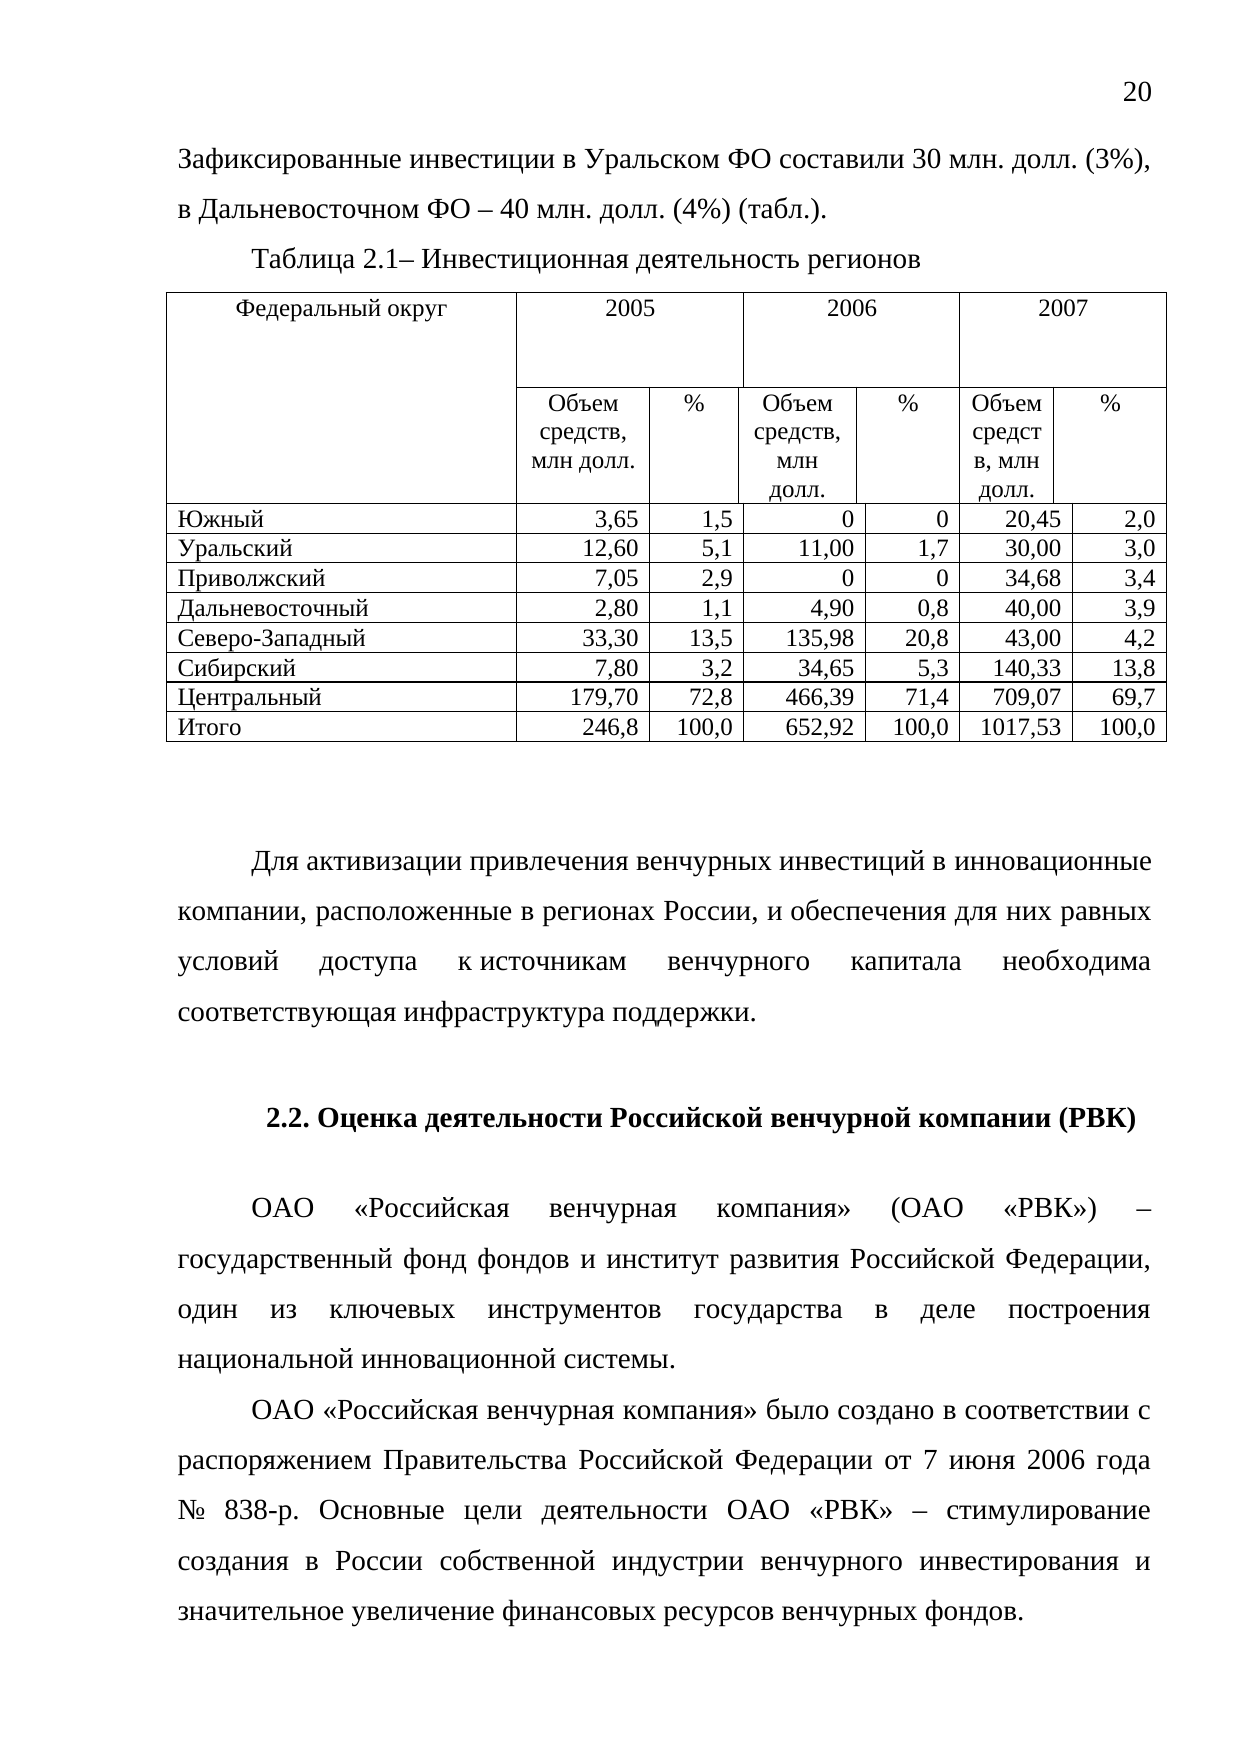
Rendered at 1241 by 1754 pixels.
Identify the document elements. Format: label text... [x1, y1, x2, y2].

table_cell % [1054, 388, 1166, 503]
table_cell Уральский [167, 534, 516, 562]
text Таблица 2.1– Инвестиционная деятельность регионов [177, 241, 1152, 275]
table_cell 1,7 [866, 534, 959, 562]
table_cell 0 [866, 504, 959, 532]
table_cell Приволжский [167, 563, 516, 592]
table_cell 0 [744, 504, 865, 532]
table_cell 20,45 [960, 504, 1072, 532]
table_header Федеральный округ [167, 293, 516, 503]
table_cell 43,00 [960, 623, 1072, 652]
table_cell 466,39 [744, 683, 865, 711]
table_cell 135,98 [744, 623, 865, 652]
table_cell Итого [167, 712, 516, 741]
table_cell 3,2 [650, 653, 743, 681]
table_cell 0 [866, 563, 959, 592]
table_cell % [857, 388, 959, 503]
table_cell Объем средств, млн долл. [960, 388, 1053, 503]
table_cell 4,2 [1073, 623, 1166, 652]
table_cell 1,1 [650, 593, 743, 622]
table_cell 5,1 [650, 534, 743, 562]
table_cell 20,8 [866, 623, 959, 652]
table_cell Южный [167, 504, 516, 532]
table_cell 13,5 [650, 623, 743, 652]
table_cell 4,90 [744, 593, 865, 622]
table_cell Дальневосточный [167, 593, 516, 622]
table_cell 709,07 [960, 683, 1072, 711]
table_cell 1,5 [650, 504, 743, 532]
table_cell 3,0 [1073, 534, 1166, 562]
table_cell 12,60 [517, 534, 649, 562]
table_cell 100,0 [866, 712, 959, 741]
text Для активизации привлечения венчурных инвестиций в инновационные компании, расположенные в регионах России, и обеспечения для них равных условий доступа к источникам венчурного капитала необходима соответствующая инфраструктура поддержки. [177, 843, 1152, 1027]
table_cell 2,9 [650, 563, 743, 592]
table_cell 34,68 [960, 563, 1072, 592]
table_cell 2,0 [1073, 504, 1166, 532]
table_cell 13,8 [1073, 653, 1166, 681]
table_cell 2,80 [517, 593, 649, 622]
table_cell 100,0 [650, 712, 743, 741]
table_cell Северо-Западный [167, 623, 516, 652]
table_cell 100,0 [1073, 712, 1166, 741]
table_cell 69,7 [1073, 683, 1166, 711]
table_cell 33,30 [517, 623, 649, 652]
table_cell 246,8 [517, 712, 649, 741]
table_cell 71,4 [866, 683, 959, 711]
table_cell 34,65 [744, 653, 865, 681]
table_cell 5,3 [866, 653, 959, 681]
subtitle 2.2. Оценка деятельности Российской венчурной компании (РВК) [177, 1101, 1152, 1134]
table_header 2006 [744, 293, 959, 387]
table_cell 30,00 [960, 534, 1072, 562]
text ОАО «Российская венчурная компания» было создано в соответствии с распоряжением Правительства Российской Федерации от 7 июня 2006 года № 838-р. Основные цели деятельности ОАО «РВК» – стимулирование создания в России собственной индустрии венчурного инвестирования и значительное увеличение финансовых ресурсов венчурных фондов. [177, 1392, 1152, 1627]
table_cell Объем средств, млн долл. [739, 388, 856, 503]
table_cell Центральный [167, 683, 516, 711]
table_cell 0 [744, 563, 865, 592]
text ОАО «Российская венчурная компания» (ОАО «РВК») – государственный фонд фондов и институт развития Российской Федерации, один из ключевых инструментов государства в деле построения национальной инновационной системы. [177, 1191, 1152, 1375]
table_cell 179,70 [517, 683, 649, 711]
table_cell 3,9 [1073, 593, 1166, 622]
table_cell 1017,53 [960, 712, 1072, 741]
table_header 2007 [960, 293, 1166, 387]
table_cell 7,05 [517, 563, 649, 592]
table_cell 652,92 [744, 712, 865, 741]
table_cell 11,00 [744, 534, 865, 562]
table_cell Сибирский [167, 653, 516, 681]
table_cell % [650, 388, 738, 503]
table_cell Объем средств, млн долл. [517, 388, 649, 503]
table_cell 40,00 [960, 593, 1072, 622]
table_cell 3,65 [517, 504, 649, 532]
table_header 2005 [517, 293, 743, 387]
table_cell 72,8 [650, 683, 743, 711]
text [177, 141, 1152, 225]
table_cell 0,8 [866, 593, 959, 622]
table_cell 3,4 [1073, 563, 1166, 592]
table_cell 7,80 [517, 653, 649, 681]
table_cell 140,33 [960, 653, 1072, 681]
